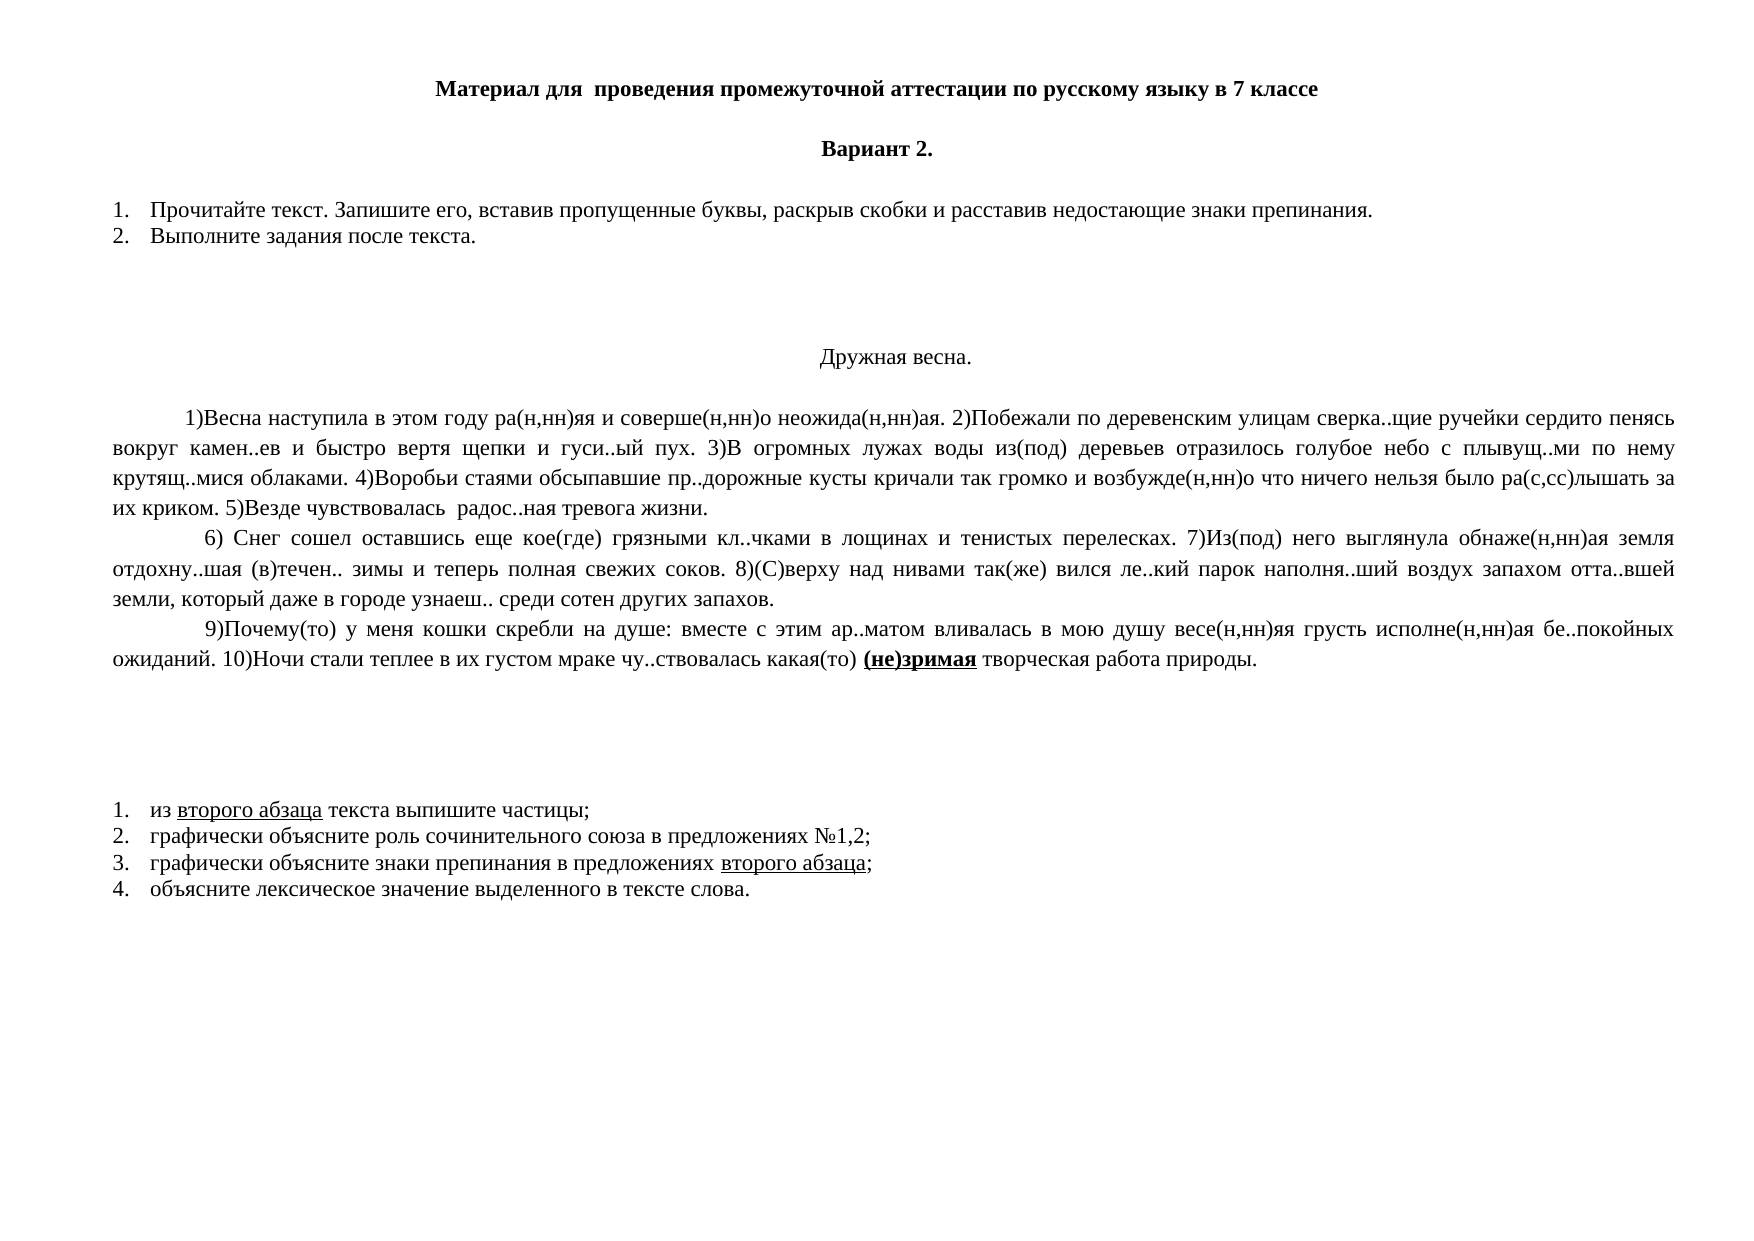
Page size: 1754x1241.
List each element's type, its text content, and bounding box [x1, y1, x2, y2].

list Прочитайте текст. Запишите его, вставив пропущенные буквы, раскрыв скобки и расставив недостающие знаки препинания. [112, 196, 1679, 222]
text 6) Снег сошел оставшись еще кое(где) грязными кл..чками в лощинах и тенистых перелесках. 7)Из(под) него выглянула обнаже(н,нн)ая земля отдохну..шая (в)течен.. зимы и теперь полная свежих соков. 8)(С)верху над нивами так(же) вился ле..кий парок наполня..ший воздух запахом отта..вшей земли, который даже в городе узнаеш.. среди сотен других запахов. [112, 524, 1679, 611]
text Дружная весна. [112, 343, 1679, 369]
text 1)Весна наступила в этом году ра(н,нн)яя и соверше(н,нн)о неожида(н,нн)ая. 2)Побежали по деревенским улицам сверка..щие ручейки сердито пенясь вокруг камен..ев и быстро вертя щепки и гуси..ый пух. 3)В огромных лужах воды из(под) деревьев отразилось голубое небо с плывущ..ми по нему крутящ..мися облаками. 4)Воробьи стаями обсыпавшие пр..дорожные кусты кричали так громко и возбужде(н,нн)о что ничего нельзя было ра(с,сс)лышать за их криком. 5)Везде чувствовалась радос..ная тревога жизни. [112, 403, 1679, 521]
list объясните лексическое значение выделенного в тексте слова. [112, 875, 1679, 902]
text Материал для проведения промежуточной аттестации по русскому языку в 7 классе [75, 75, 1679, 101]
list графически объясните знаки препинания в предложениях второго абзаца; [112, 849, 1679, 875]
list Выполните задания после текста. [112, 222, 1679, 248]
text Вариант 2. [75, 135, 1679, 162]
list графически объясните роль сочинительного союза в предложениях №1,2; [112, 823, 1679, 849]
text 9)Почему(то) у меня кошки скребли на душе: вместе с этим ар..матом вливалась в мою душу весе(н,нн)яя грусть исполне(н,нн)ая бе..покойных ожиданий. 10)Ночи стали теплее в их густом мраке чу..ствовалась какая(то) (не)зримая творческая работа природы. [112, 615, 1679, 672]
list из второго абзаца текста выпишите частицы; [112, 796, 1679, 823]
